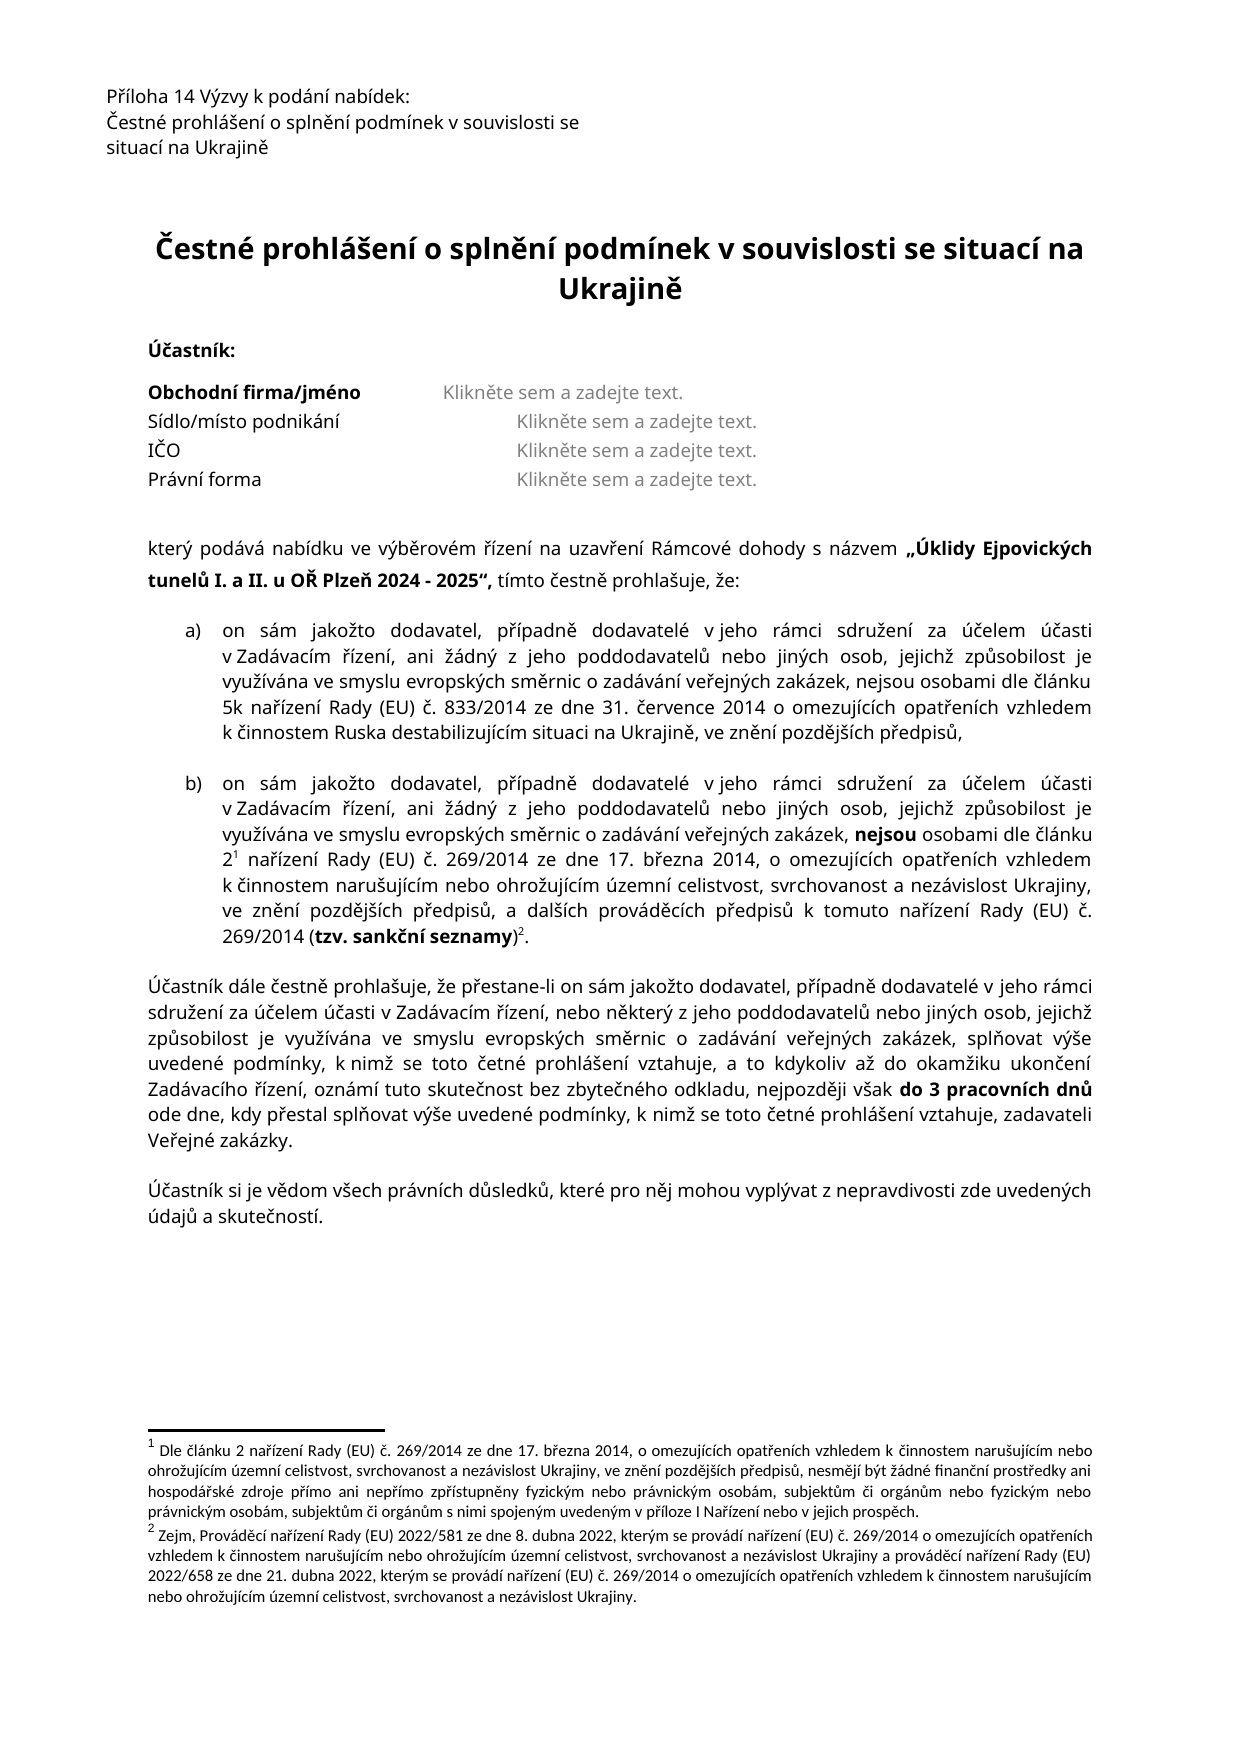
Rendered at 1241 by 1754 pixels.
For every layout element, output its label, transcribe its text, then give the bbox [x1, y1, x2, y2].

text IČO [148, 434, 1093, 463]
list on sám jakožto dodavatel, případně dodavatelé v jeho rámci sdružení za účelem účasti v Zadávacím řízení, ani žádný z jeho poddodavatelů nebo jiných osob, jejichž způsobilost je využívána ve smyslu evropských směrnic o zadávání veřejných zakázek, nejsou osobami dle článku 2 nařízení Rady (EU) č. 269/2014 ze dne 17. března 2014, o omezujících opatřeních vzhledem k činnostem narušujícím nebo ohrožujícím územní celistvost, svrchovanost a nezávislost Ukrajiny, ve znění pozdějších předpisů, a dalších prováděcích předpisů k tomuto nařízení Rady (EU) č. 269/2014 (tzv. sankční seznamy). [185, 770, 1093, 949]
text který podává nabídku ve výběrovém řízení na uzavření Rámcové dohody s názvem „Úklidy Ejpovických tunelů I. a II. u OŘ Plzeň 2024 - 2025“, tímto čestně prohlašuje, že: [148, 530, 1093, 592]
list on sám jakožto dodavatel, případně dodavatelé v jeho rámci sdružení za účelem účasti v Zadávacím řízení, ani žádný z jeho poddodavatelů nebo jiných osob, jejichž způsobilost je využívána ve smyslu evropských směrnic o zadávání veřejných zakázek, nejsou osobami dle článku 5k nařízení Rady (EU) č. 833/2014 ze dne 31. července 2014 o omezujících opatřeních vzhledem k činnostem Ruska destabilizujícím situaci na Ukrajině, ve znění pozdějších předpisů, [185, 617, 1093, 745]
title Čestné prohlášení o splnění podmínek v souvislosti se situací na Ukrajině [148, 228, 1093, 308]
text Účastník si je vědom všech právních důsledků, které pro něj mohou vyplývat z nepravdivosti zde uvedených údajů a skutečností. [148, 1177, 1093, 1228]
text Právní forma [148, 463, 1093, 492]
text Obchodní firma/jméno [148, 376, 1093, 405]
text Účastník dále čestně prohlašuje, že přestane-li on sám jakožto dodavatel, případně dodavatelé v jeho rámci sdružení za účelem účasti v Zadávacím řízení, nebo některý z jeho poddodavatelů nebo jiných osob, jejichž způsobilost je využívána ve smyslu evropských směrnic o zadávání veřejných zakázek, splňovat výše uvedené podmínky, k nimž se toto četné prohlášení vztahuje, a to kdykoliv až do okamžiku ukončení Zadávacího řízení, oznámí tuto skutečnost bez zbytečného odkladu, nejpozději však do 3 pracovních dnů ode dne, kdy přestal splňovat výše uvedené podmínky, k nimž se toto četné prohlášení vztahuje, zadavateli Veřejné zakázky. [148, 974, 1093, 1152]
text Účastník: [148, 333, 1093, 364]
text Sídlo/místo podnikání [148, 405, 1093, 434]
